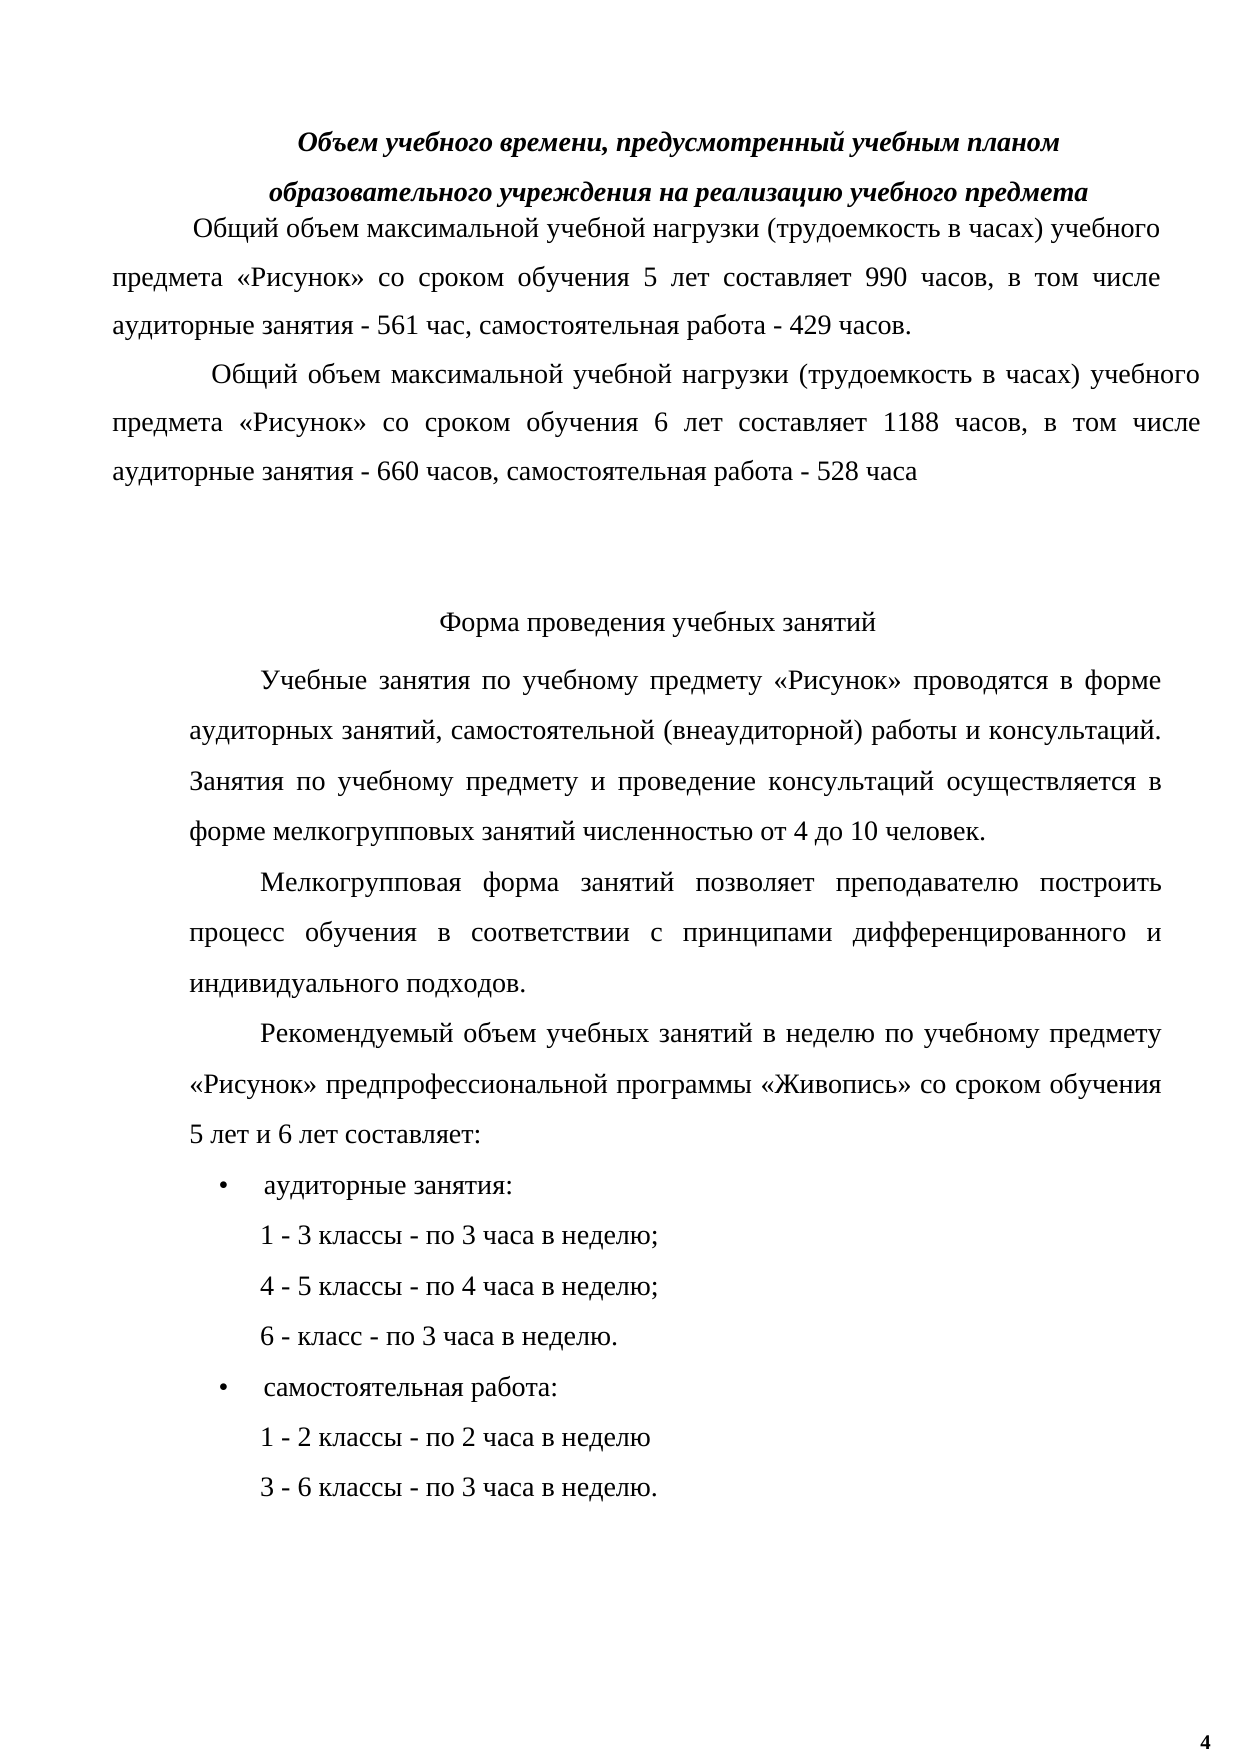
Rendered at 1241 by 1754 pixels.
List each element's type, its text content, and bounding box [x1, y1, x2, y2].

text Мелкогрупповая форма занятий позволяет преподавателю построить процесс обучения в соответствии с принципами дифференцированного и индивидуального подходов. [189, 851, 1163, 1002]
text Объем учебного времени, предусмотренный учебным планом образовательного учреждения на реализацию учебного предмета [258, 111, 1100, 211]
text 3 - 6 классы - по 3 часа в неделю. [189, 1456, 1202, 1506]
text 1 - 3 классы - по 3 часа в неделю; [189, 1204, 1202, 1255]
text Форма проведения учебных занятий [439, 608, 1202, 637]
list самостоятельная работа: [218, 1356, 1202, 1406]
text Общий объем максимальной учебной нагрузки (трудоемкость в часах) учебного предмета «Рисунок» со сроком обучения 6 лет составляет 1188 часов, в том числе аудиторные занятия - 660 часов, самостоятельная работа - 528 часа [112, 357, 1202, 486]
text Общий объем максимальной учебной нагрузки (трудоемкость в часах) учебного предмета «Рисунок» со сроком обучения 5 лет составляет 990 часов, в том числе аудиторные занятия - 561 час, самостоятельная работа - 429 часов. [112, 211, 1163, 341]
text 1 - 2 классы - по 2 часа в неделю [189, 1406, 1202, 1456]
text 6 - класс - по 3 часа в неделю. [189, 1305, 1202, 1356]
text Рекомендуемый объем учебных занятий в неделю по учебному предмету «Рисунок» предпрофессиональной программы «Живопись» со сроком обучения 5 лет и 6 лет составляет: [189, 1002, 1163, 1154]
list аудиторные занятия: [218, 1154, 1202, 1204]
text Учебные занятия по учебному предмету «Рисунок» проводятся в форме аудиторных занятий, самостоятельной (внеаудиторной) работы и консультаций. Занятия по учебному предмету и проведение консультаций осуществляется в форме мелкогрупповых занятий численностью от 4 до 10 человек. [189, 649, 1163, 851]
text 4 - 5 классы - по 4 часа в неделю; [189, 1255, 1202, 1305]
